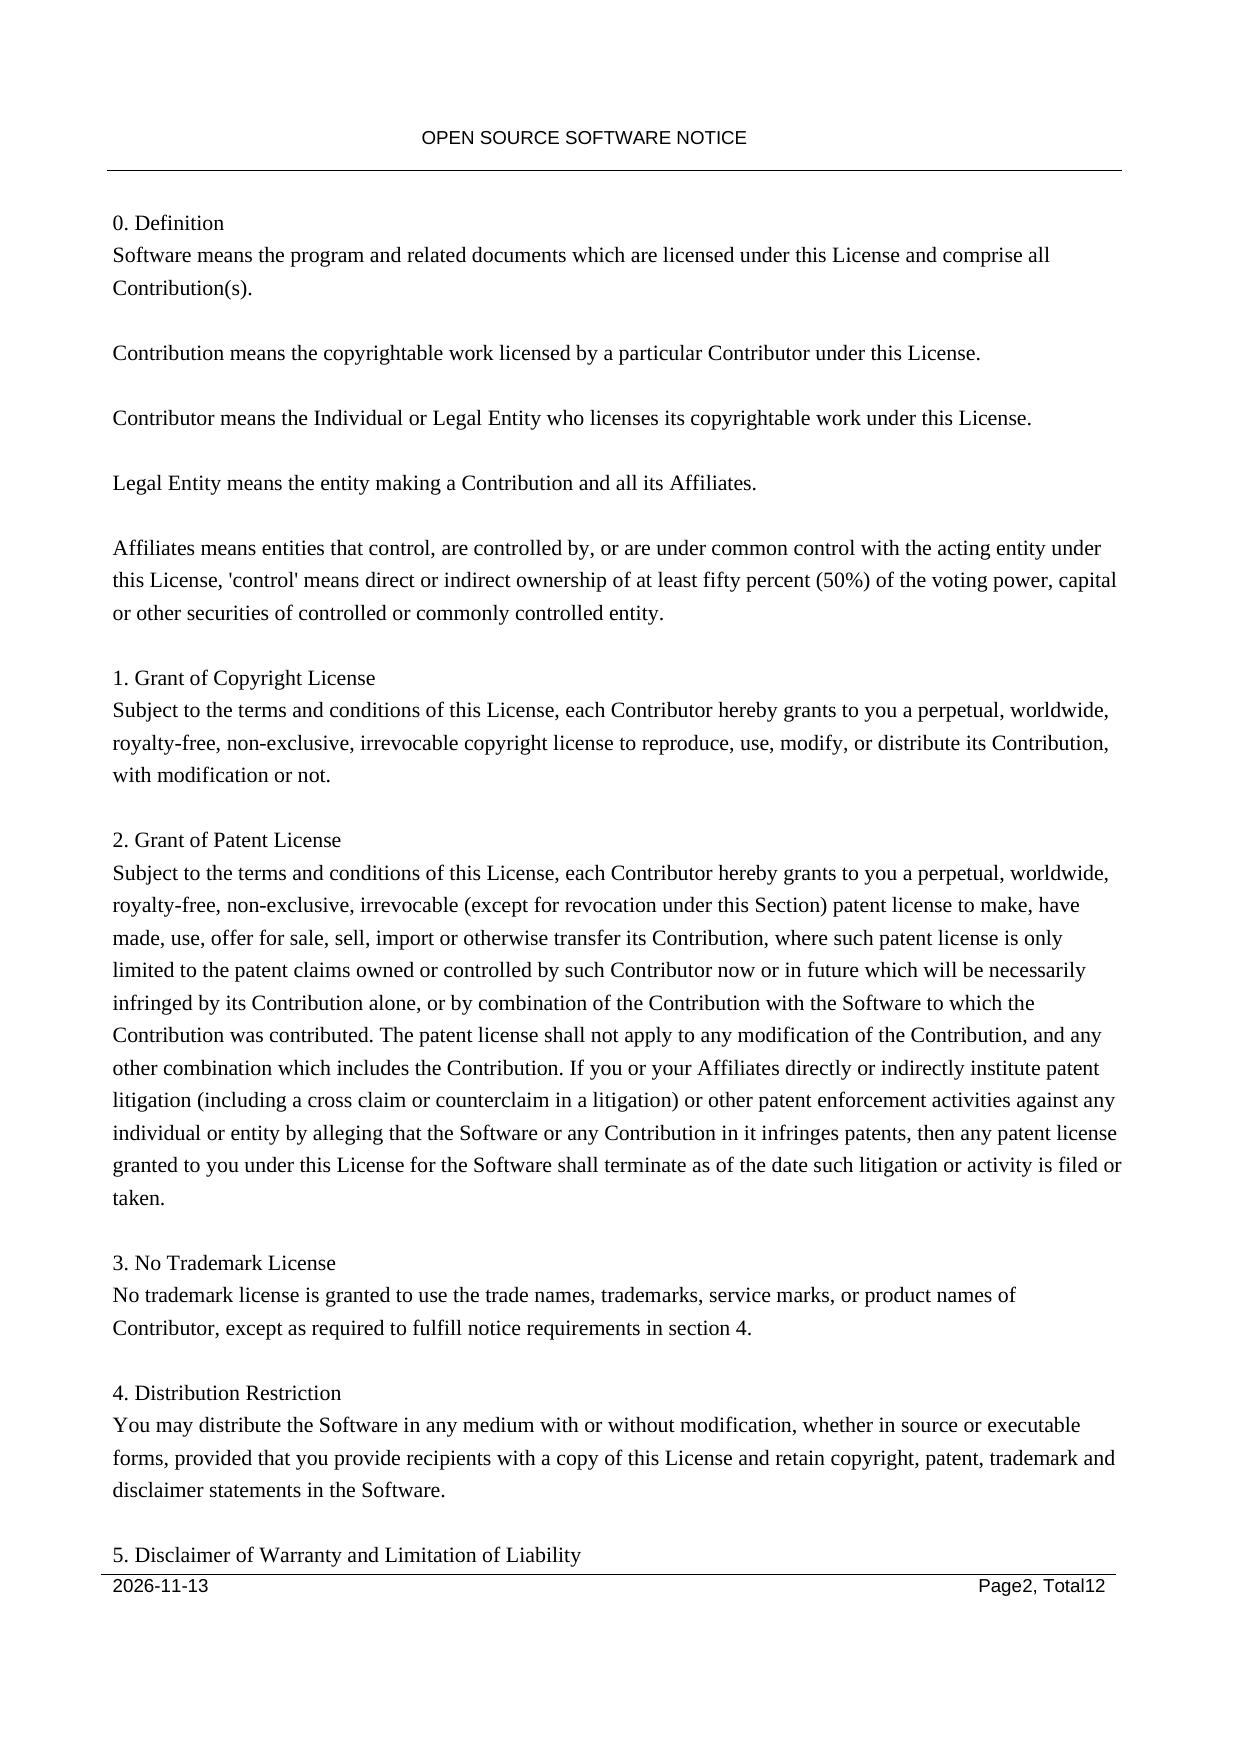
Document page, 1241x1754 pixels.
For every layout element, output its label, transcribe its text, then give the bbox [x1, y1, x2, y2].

text 2. Grant of Patent License [112, 824, 1128, 856]
text 4. Distribution Restriction [112, 1376, 1128, 1409]
text Legal Entity means the entity making a Contribution and all its Affiliates. [112, 466, 1128, 499]
text No trademark license is granted to use the trade names, trademarks, service marks, or product names of Contributor, except as required to fulfill notice requirements in section 4. [112, 1279, 1128, 1344]
text Contributor means the Individual or Legal Entity who licenses its copyrightable work under this License. [112, 401, 1128, 434]
text 1. Grant of Copyright License [112, 661, 1128, 694]
text Subject to the terms and conditions of this License, each Contributor hereby grants to you a perpetual, worldwide, royalty-free, non-exclusive, irrevocable (except for revocation under this Section) patent license to make, have made, use, offer for sale, sell, import or otherwise transfer its Contribution, where such patent license is only limited to the patent claims owned or controlled by such Contributor now or in future which will be necessarily infringed by its Contribution alone, or by combination of the Contribution with the Software to which the Contribution was contributed. The patent license shall not apply to any modification of the Contribution, and any other combination which includes the Contribution. If you or your Affiliates directly or indirectly institute patent litigation (including a cross claim or counterclaim in a litigation) or other patent enforcement activities against any individual or entity by alleging that the Software or any Contribution in it infringes patents, then any patent license granted to you under this License for the Software shall terminate as of the date such litigation or activity is filed or taken. [112, 856, 1128, 1214]
text Contribution means the copyrightable work licensed by a particular Contributor under this License. [112, 336, 1128, 369]
text 3. No Trademark License [112, 1246, 1128, 1279]
text Software means the program and related documents which are licensed under this License and comprise all Contribution(s). [112, 239, 1128, 304]
text 0. Definition [112, 206, 1128, 239]
text Subject to the terms and conditions of this License, each Contributor hereby grants to you a perpetual, worldwide, royalty-free, non-exclusive, irrevocable copyright license to reproduce, use, modify, or distribute its Contribution, with modification or not. [112, 694, 1128, 791]
text Affiliates means entities that control, are controlled by, or are under common control with the acting entity under this License, 'control' means direct or indirect ownership of at least fifty percent (50%) of the voting power, capital or other securities of controlled or commonly controlled entity. [112, 531, 1128, 629]
text You may distribute the Software in any medium with or without modification, whether in source or executable forms, provided that you provide recipients with a copy of this License and retain copyright, patent, trademark and disclaimer statements in the Software. [112, 1409, 1128, 1506]
text 5. Disclaimer of Warranty and Limitation of Liability [112, 1539, 1128, 1571]
